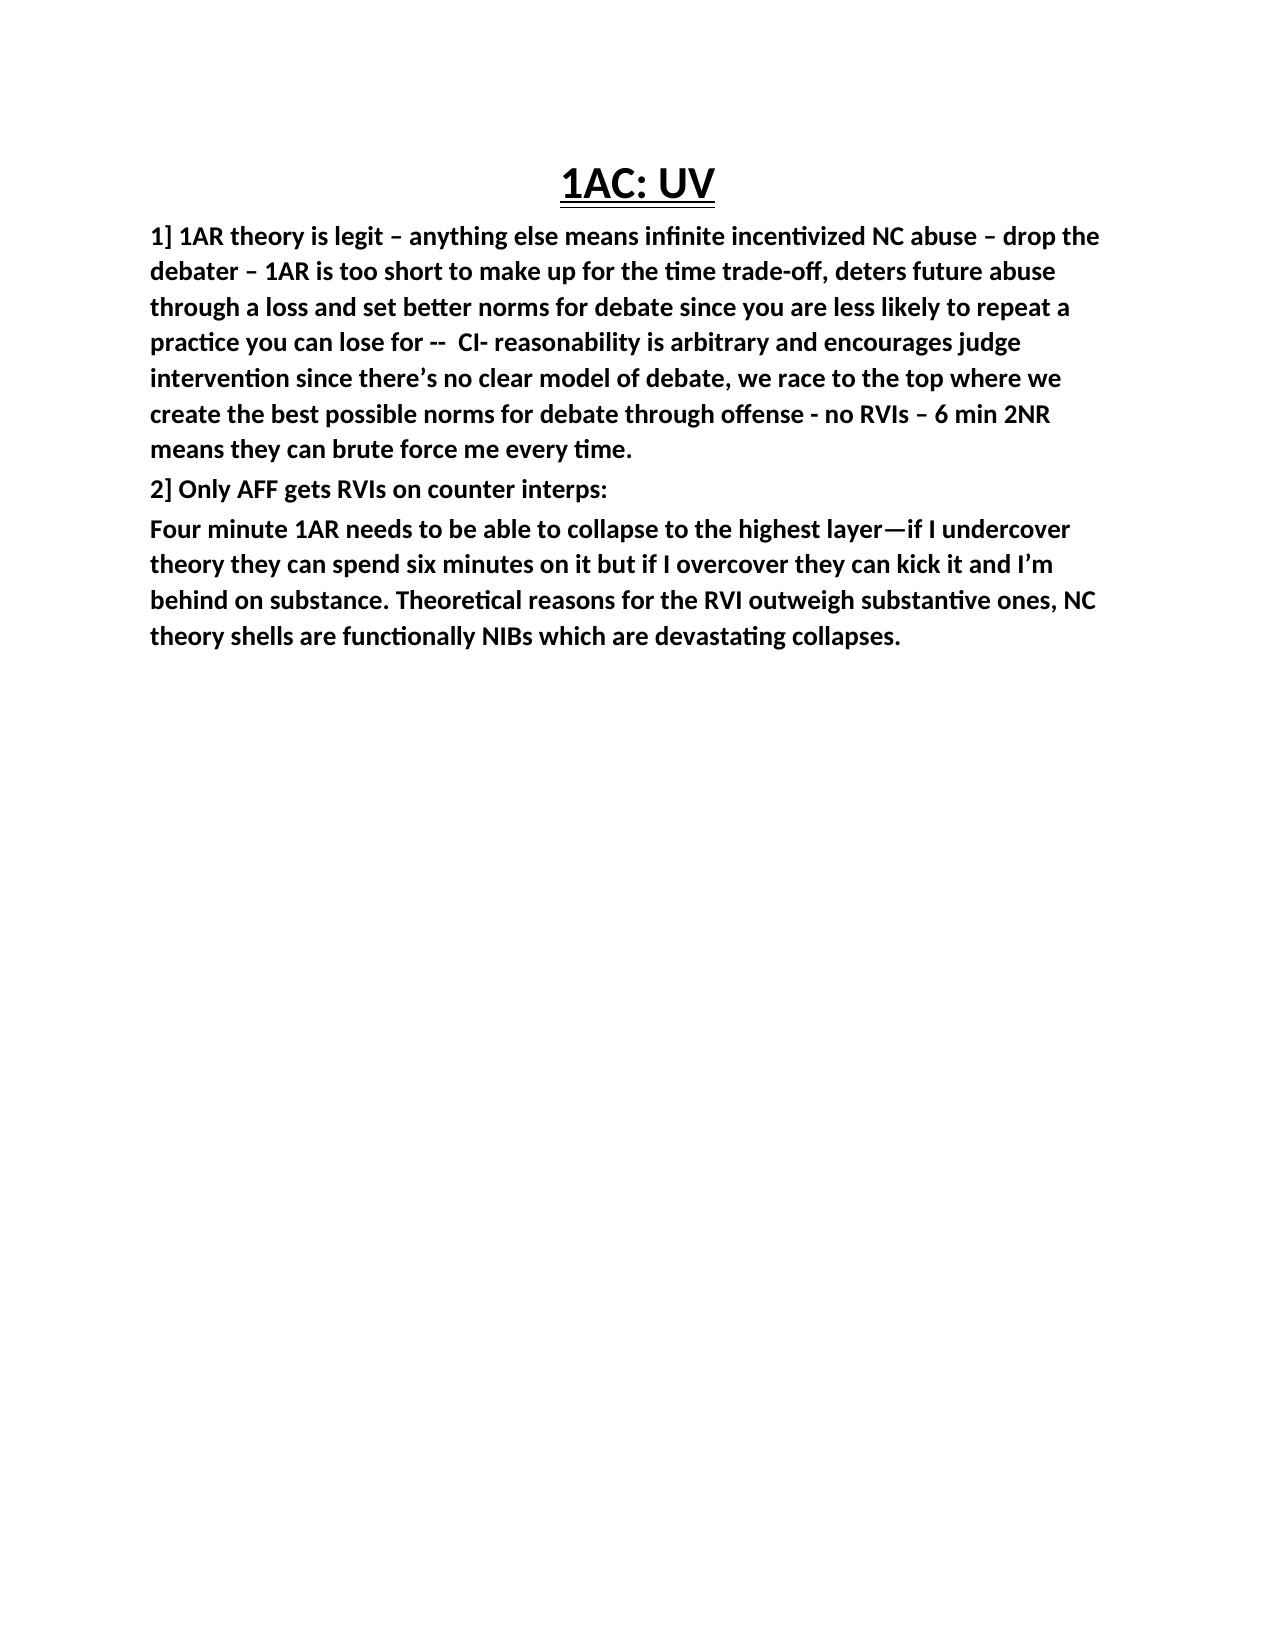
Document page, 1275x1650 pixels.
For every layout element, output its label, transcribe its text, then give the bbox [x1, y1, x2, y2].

subtitle 1AC: UV [150, 154, 1125, 210]
subtitle 1] 1AR theory is legit – anything else means infinite incentivized NC abuse – drop the debater – 1AR is too short to make up for the time trade-off, deters future abuse through a loss and set better norms for debate since you are less likely to repeat a practice you can lose for -- CI- reasonability is arbitrary and encourages judge intervention since there’s no clear model of debate, we race to the top where we create the best possible norms for debate through offense - no RVIs – 6 min 2NR means they can brute force me every time. [150, 219, 1125, 465]
subtitle Four minute 1AR needs to be able to collapse to the highest layer—if I undercover theory they can spend six minutes on it but if I overcover they can kick it and I’m behind on substance. Theoretical reasons for the RVI outweigh substantive ones, NC theory shells are functionally NIBs which are devastating collapses. [150, 512, 1125, 652]
subtitle 2] Only AFF gets RVIs on counter interps: [150, 472, 1125, 505]
